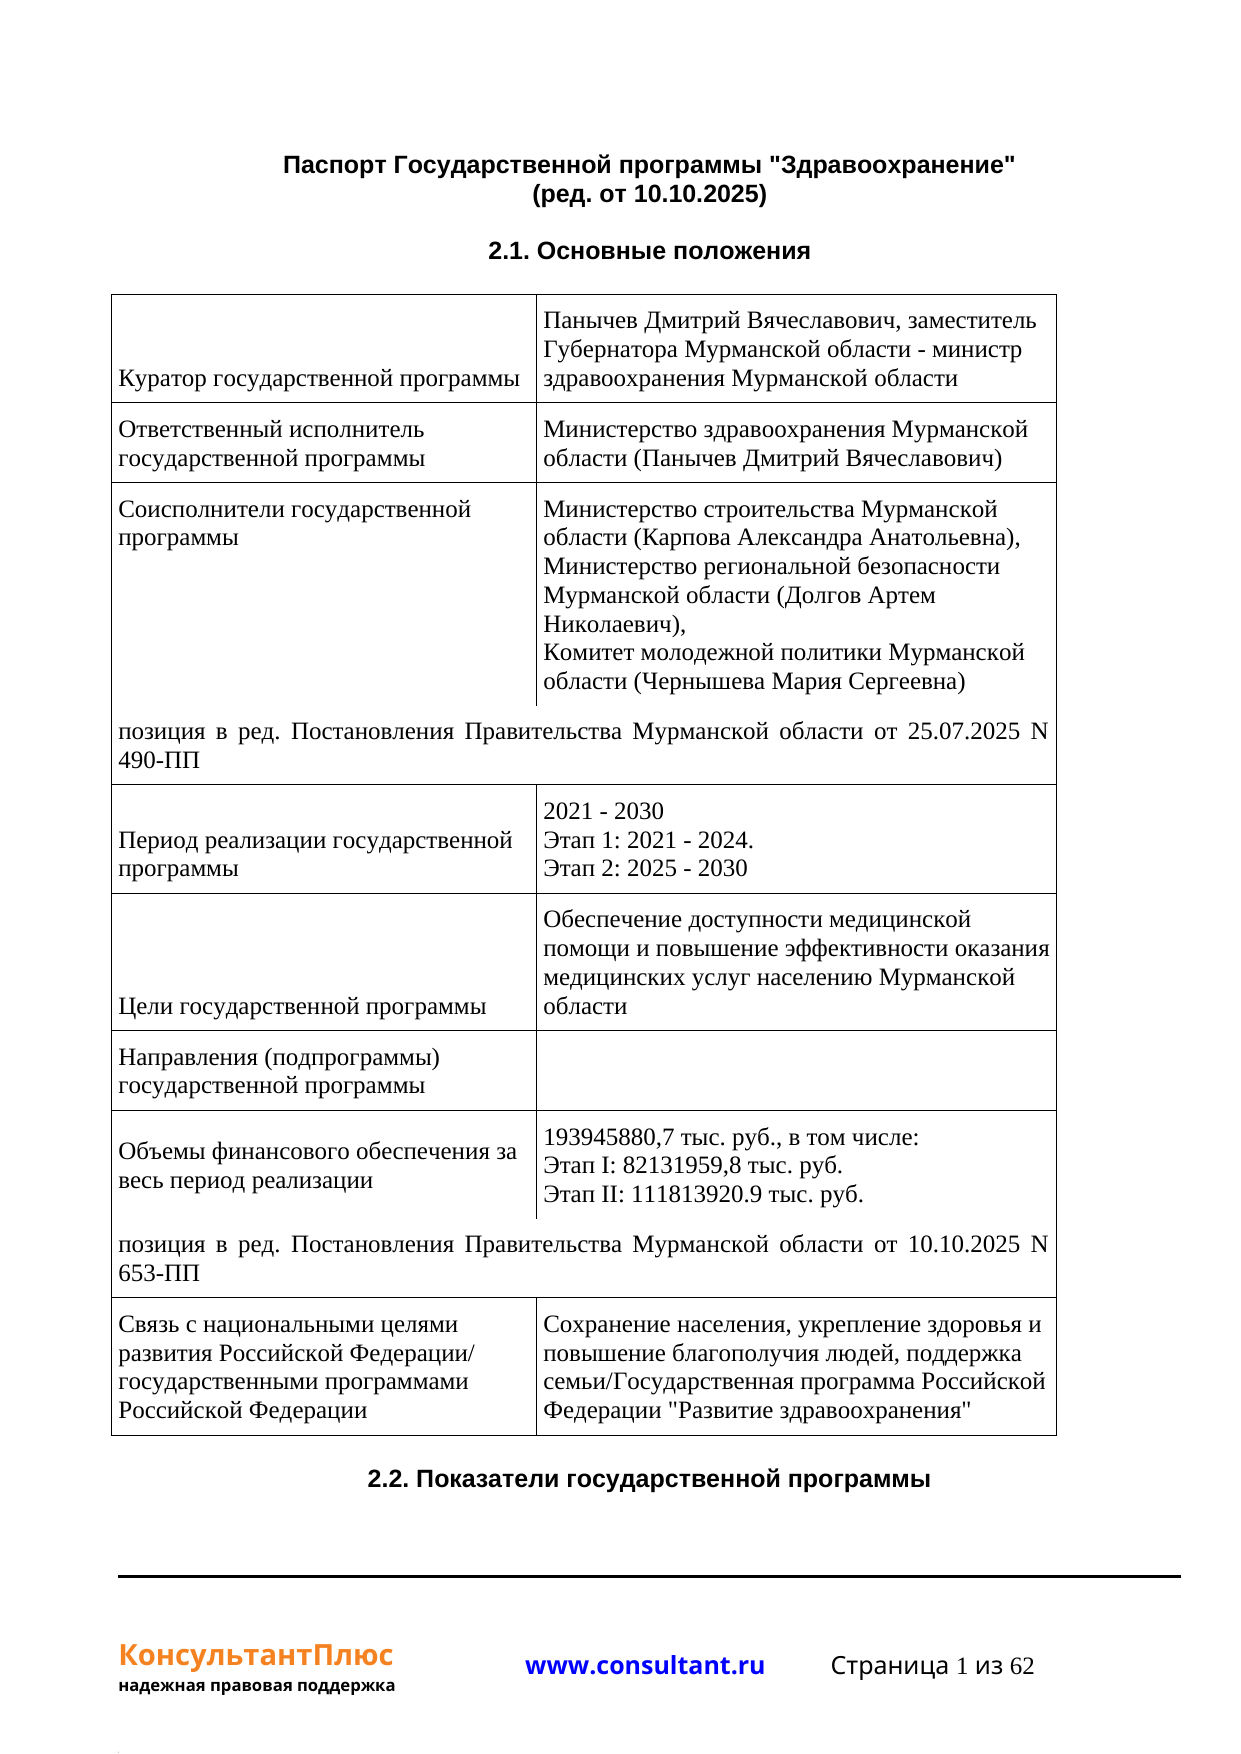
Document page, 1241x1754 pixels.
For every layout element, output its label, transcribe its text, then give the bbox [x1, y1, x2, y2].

table_header Панычев Дмитрий Вячеславович, заместитель Губернатора Мурманской области - министр здравоохранения Мурманской области [537, 295, 1056, 402]
table_cell Сохранение населения, укрепление здоровья и повышение благополучия людей, поддержка семьи/Государственная программа Российской Федерации "Развитие здравоохранения" [537, 1298, 1056, 1434]
table_cell 193945880,7 тыс. руб., в том числе: Этап I: 82131959,8 тыс. руб. Этап II: 111813920.9 тыс. руб. [537, 1111, 1056, 1218]
table_cell Цели государственной программы [112, 894, 536, 1030]
table_cell Министерство здравоохранения Мурманской области (Панычев Дмитрий Вячеславович) [537, 403, 1056, 482]
table_cell 2021 - 2030 Этап 1: 2021 - 2024. Этап 2: 2025 - 2030 [537, 785, 1056, 893]
table_cell Связь с национальными целями развития Российской Федерации/ государственными программами Российской Федерации [112, 1298, 536, 1434]
table_cell позиция в ред. Постановления Правительства Мурманской области от 10.10.2025 N 653-ПП [112, 1219, 1056, 1297]
table_cell Обеспечение доступности медицинской помощи и повышение эффективности оказания медицинских услуг населению Мурманской области [537, 894, 1056, 1030]
table_cell Период реализации государственной программы [112, 785, 536, 893]
table_cell Направления (подпрограммы) государственной программы [112, 1031, 536, 1110]
title 2.2. Показатели государственной программы [118, 1464, 1181, 1493]
title 2.1. Основные положения [118, 236, 1181, 265]
title (ред. от 10.10.2025) [118, 179, 1181, 207]
table_cell Объемы финансового обеспечения за весь период реализации [112, 1111, 536, 1218]
title Паспорт Государственной программы "Здравоохранение" [118, 150, 1181, 179]
table_cell Министерство строительства Мурманской области (Карпова Александра Анатольевна), Министерство региональной безопасности Мурманской области (Долгов Артем Николаевич), Комитет молодежной политики Мурманской области (Чернышева Мария Сергеевна) [537, 483, 1056, 706]
table_cell [537, 1031, 1056, 1110]
table_cell Соисполнители государственной программы [112, 483, 536, 706]
table_header Куратор государственной программы [112, 295, 536, 402]
table_cell Ответственный исполнитель государственной программы [112, 403, 536, 482]
table_cell позиция в ред. Постановления Правительства Мурманской области от 25.07.2025 N 490-ПП [112, 706, 1056, 784]
